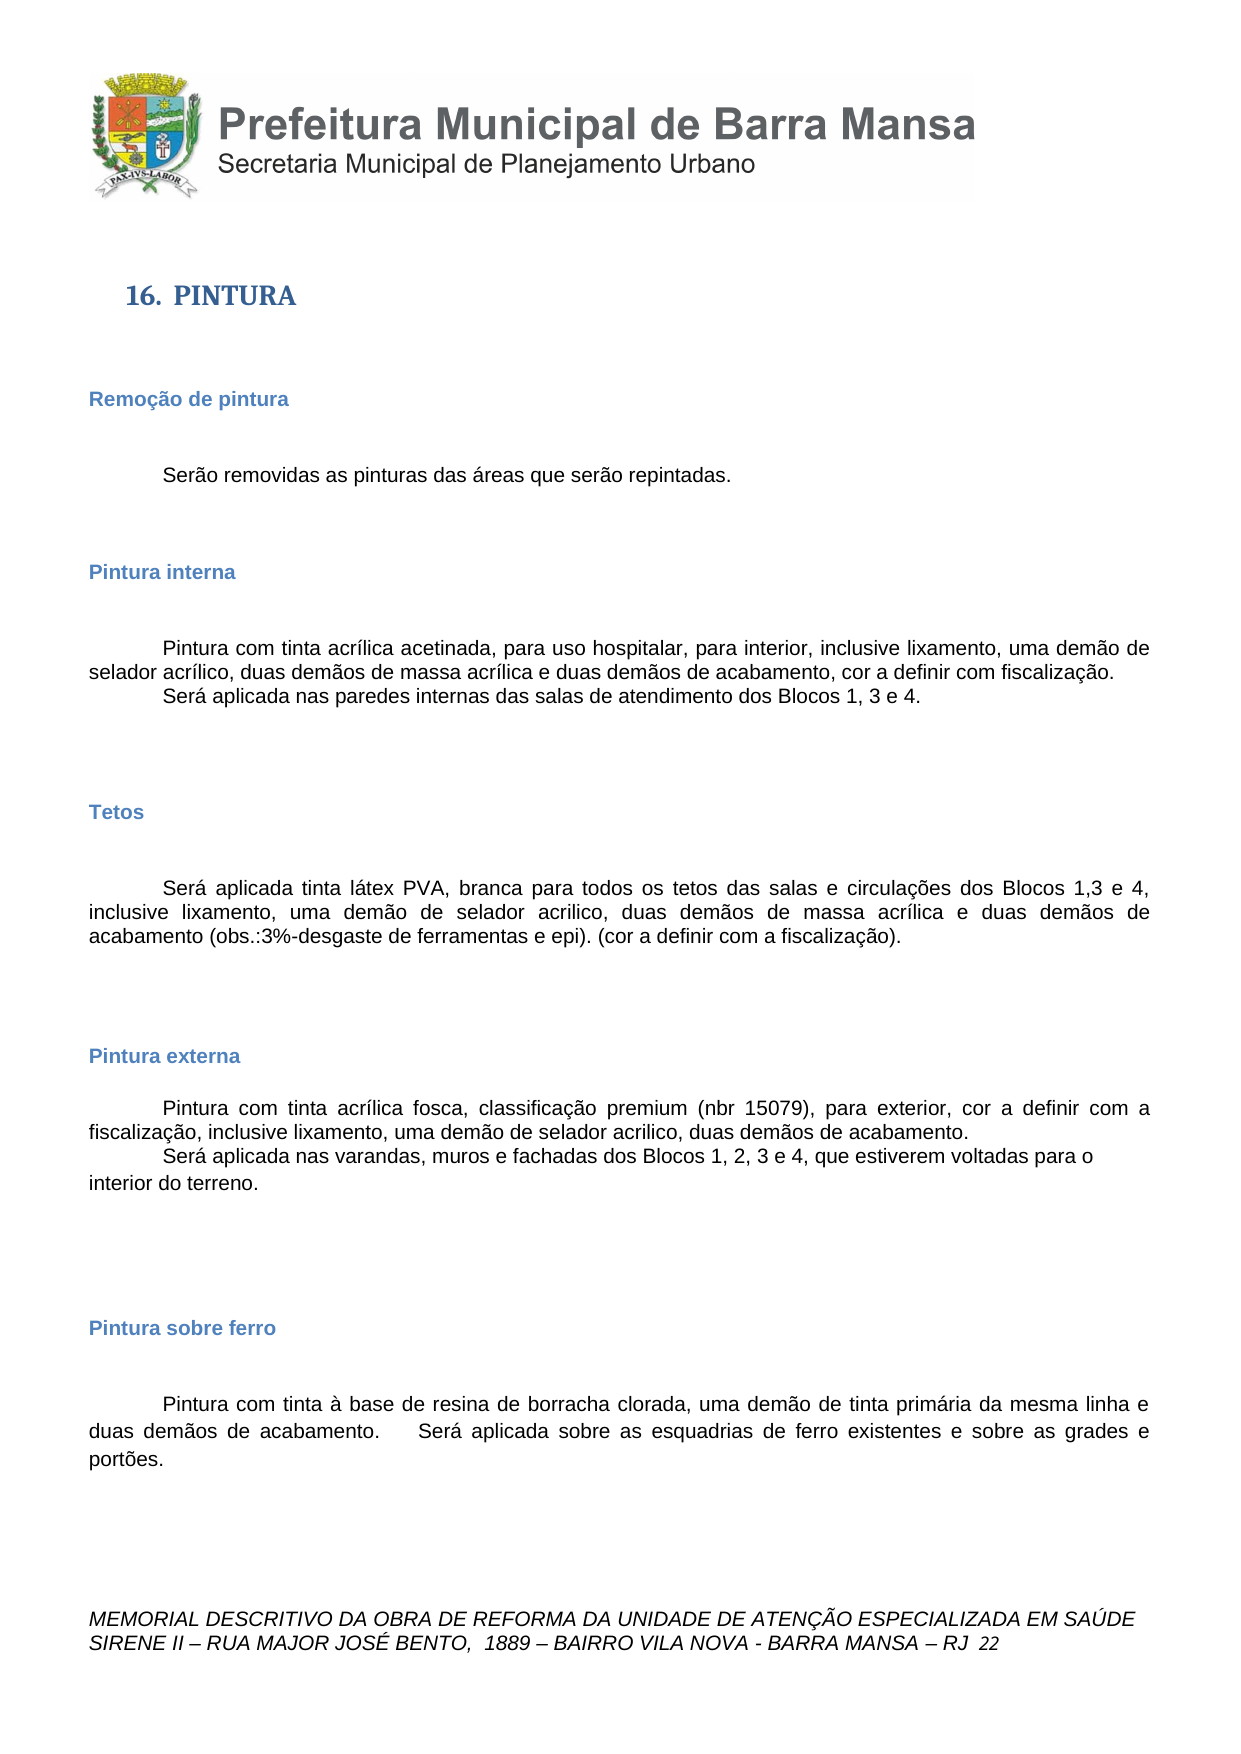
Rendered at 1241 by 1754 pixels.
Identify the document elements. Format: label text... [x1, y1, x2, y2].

text Pintura com tinta à base de resina de borracha clorada, uma demão de tinta primária da mesma linha e duas demãos de acabamento. Será aplicada sobre as esquadrias de ferro existentes e sobre as grades e portões. [89, 1392, 1152, 1471]
text Pintura com tinta acrílica acetinada, para uso hospitalar, para interior, inclusive lixamento, uma demão de selador acrílico, duas demãos de massa acrílica e duas demãos de acabamento, cor a definir com fiscalização. [89, 636, 1152, 683]
subtitle Remoção de pintura [89, 387, 1152, 411]
subtitle PINTURA [126, 279, 1152, 313]
text Será aplicada nas paredes internas das salas de atendimento dos Blocos 1, 3 e 4. [89, 683, 1152, 707]
text Será aplicada nas varandas, muros e fachadas dos Blocos 1, 2, 3 e 4, que estiverem voltadas para o interior do terreno. [89, 1143, 1152, 1195]
text Será aplicada tinta látex PVA, branca para todos os tetos das salas e circulações dos Blocos 1,3 e 4, inclusive lixamento, uma demão de selador acrilico, duas demãos de massa acrílica e duas demãos de acabamento (obs.:3%-desgaste de ferramentas e epi). (cor a definir com a fiscalização). [89, 876, 1152, 947]
text Pintura com tinta acrílica fosca, classificação premium (nbr 15079), para exterior, cor a definir com a fiscalização, inclusive lixamento, uma demão de selador acrilico, duas demãos de acabamento. [89, 1096, 1152, 1143]
subtitle Pintura externa [89, 1044, 1152, 1068]
subtitle Pintura interna [89, 560, 1152, 584]
picture [88, 73, 975, 202]
subtitle Tetos [89, 800, 1152, 824]
subtitle Pintura sobre ferro [89, 1316, 1152, 1340]
text Serão removidas as pinturas das áreas que serão repintadas. [89, 463, 1152, 487]
